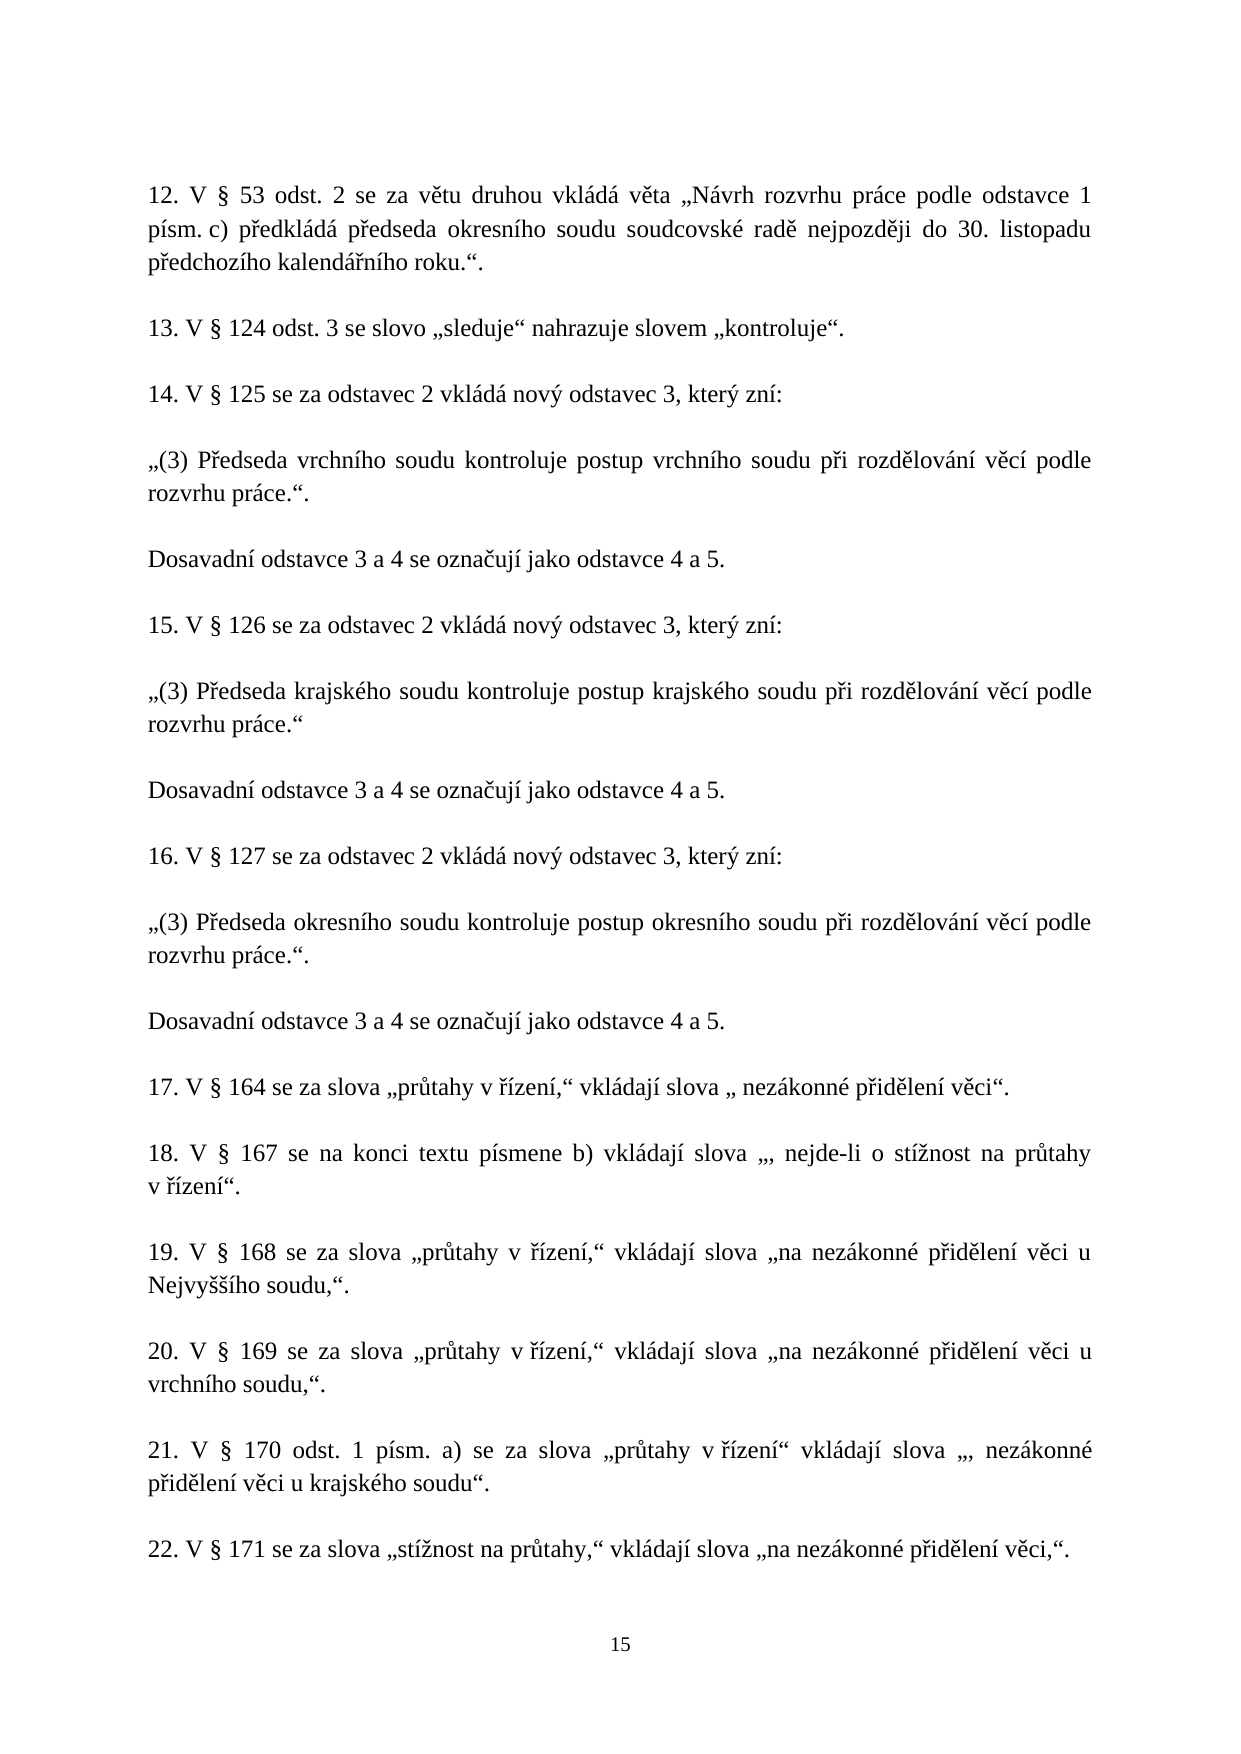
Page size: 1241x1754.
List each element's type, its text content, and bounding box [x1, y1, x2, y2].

text 21. V § 170 odst. 1 písm. a) se za slova „průtahy v řízení“ vkládají slova „, nezákonné přidělení věci u krajského soudu“. [148, 1435, 1093, 1497]
text 20. V § 169 se za slova „průtahy v řízení,“ vkládají slova „na nezákonné přidělení věci u vrchního soudu,“. [148, 1336, 1093, 1398]
text „(3) Předseda krajského soudu kontroluje postup krajského soudu při rozdělování věcí podle rozvrhu práce.“ [148, 676, 1093, 738]
text Dosavadní odstavce 3 a 4 se označují jako odstavce 4 a 5. [148, 775, 1093, 804]
text 15. V § 126 se za odstavec 2 vkládá nový odstavec 3, který zní: [148, 610, 1093, 639]
text 13. V § 124 odst. 3 se slovo „sleduje“ nahrazuje slovem „kontroluje“. [148, 313, 1093, 341]
text 12. V § 53 odst. 2 se za větu druhou vkládá věta „Návrh rozvrhu práce podle odstavce 1 písm. c) předkládá předseda okresního soudu soudcovské radě nejpozději do 30. listopadu předchozího kalendářního roku.“. [148, 181, 1093, 275]
text Dosavadní odstavce 3 a 4 se označují jako odstavce 4 a 5. [148, 1006, 1093, 1035]
text „(3) Předseda vrchního soudu kontroluje postup vrchního soudu při rozdělování věcí podle rozvrhu práce.“. [148, 445, 1093, 507]
text 19. V § 168 se za slova „průtahy v řízení,“ vkládají slova „na nezákonné přidělení věci u Nejvyššího soudu,“. [148, 1237, 1093, 1299]
text 16. V § 127 se za odstavec 2 vkládá nový odstavec 3, který zní: [148, 841, 1093, 870]
text „(3) Předseda okresního soudu kontroluje postup okresního soudu při rozdělování věcí podle rozvrhu práce.“. [148, 907, 1093, 969]
text 18. V § 167 se na konci textu písmene b) vkládají slova „, nejde-li o stížnost na průtahy v řízení“. [148, 1138, 1093, 1200]
text 14. V § 125 se za odstavec 2 vkládá nový odstavec 3, který zní: [148, 379, 1093, 407]
text 22. V § 171 se za slova „stížnost na průtahy,“ vkládají slova „na nezákonné přidělení věci,“. [148, 1534, 1093, 1563]
text Dosavadní odstavce 3 a 4 se označují jako odstavce 4 a 5. [148, 544, 1093, 573]
text 17. V § 164 se za slova „průtahy v řízení,“ vkládají slova „ nezákonné přidělení věci“. [148, 1072, 1093, 1101]
